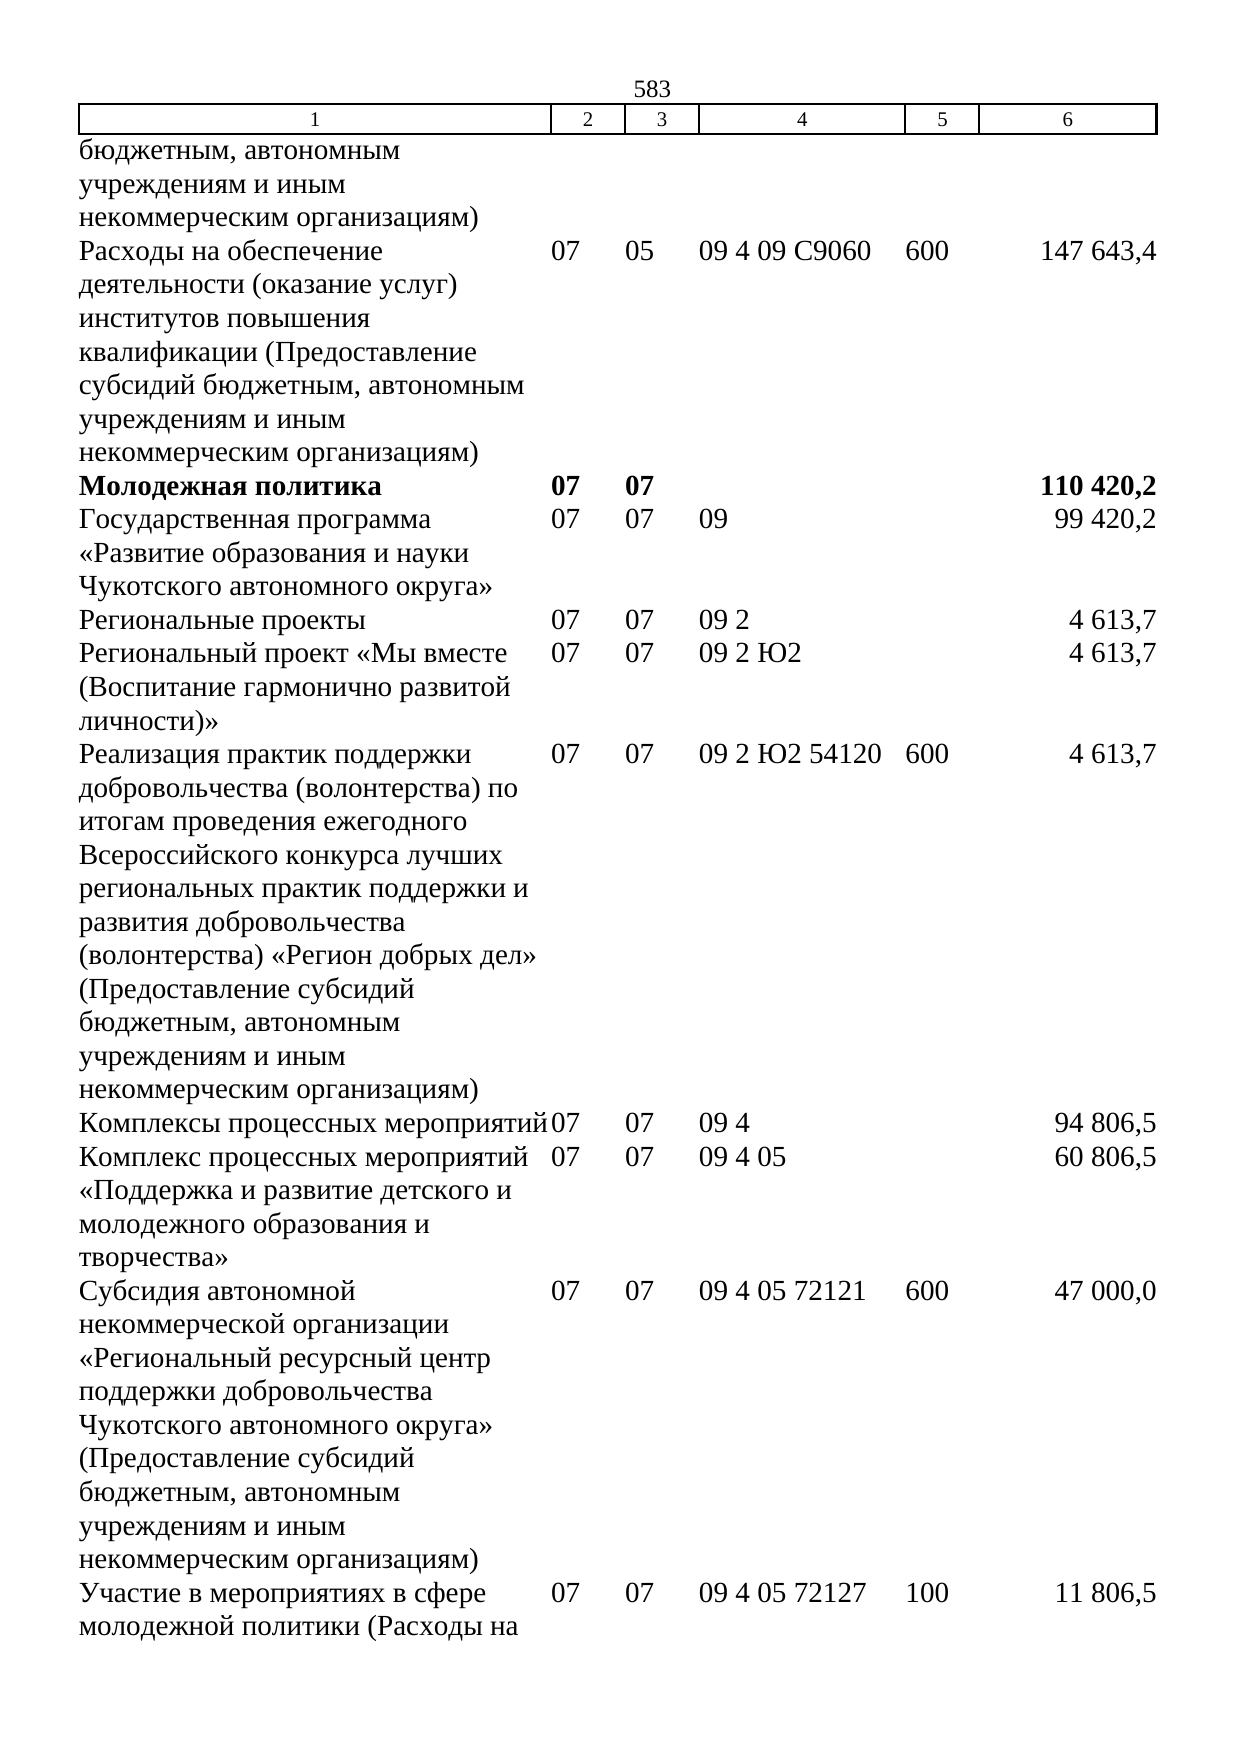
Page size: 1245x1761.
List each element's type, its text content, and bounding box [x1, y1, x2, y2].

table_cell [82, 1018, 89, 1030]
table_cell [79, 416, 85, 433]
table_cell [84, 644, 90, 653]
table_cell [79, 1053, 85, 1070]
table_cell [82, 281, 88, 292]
table_header 4 [700, 105, 904, 132]
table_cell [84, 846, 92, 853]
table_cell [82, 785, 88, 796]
table_header 3 [626, 105, 698, 132]
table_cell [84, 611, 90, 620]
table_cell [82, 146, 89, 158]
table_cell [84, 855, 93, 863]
table_header 2 [552, 105, 624, 132]
table_header 1 [80, 105, 550, 132]
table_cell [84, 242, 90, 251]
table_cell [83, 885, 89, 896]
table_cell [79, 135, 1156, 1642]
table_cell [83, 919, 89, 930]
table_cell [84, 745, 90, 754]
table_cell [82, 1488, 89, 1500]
table_header 6 [980, 105, 1155, 132]
table_header 5 [906, 105, 978, 132]
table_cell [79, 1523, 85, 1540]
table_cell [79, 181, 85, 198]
